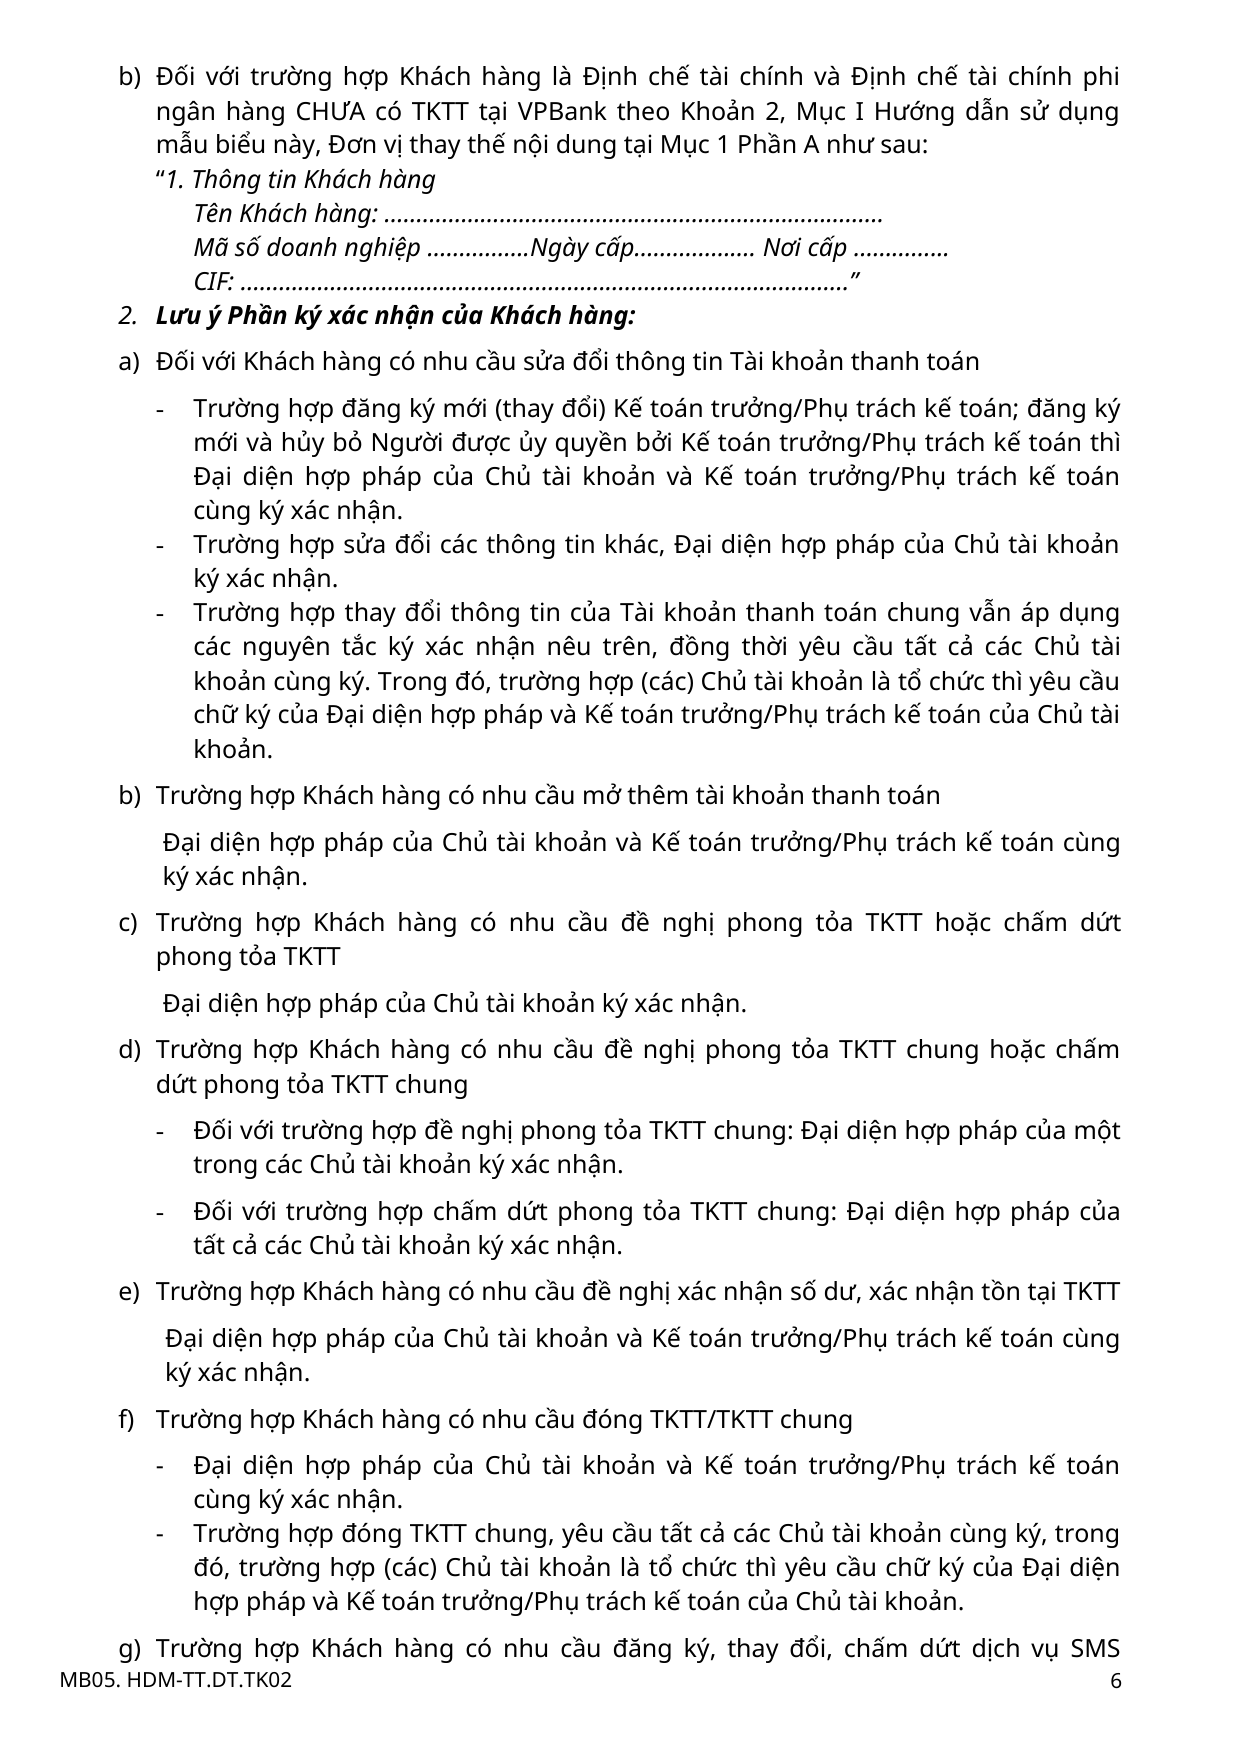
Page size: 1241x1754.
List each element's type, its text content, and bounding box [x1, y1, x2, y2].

text Tên Khách hàng: …………………………………………………………………… [193, 195, 1122, 229]
list Trường hợp đăng ký mới (thay đổi) Kế toán trưởng/Phụ trách kế toán; đăng ký mới và hủy bỏ Người được ủy quyền bởi Kế toán trưởng/Phụ trách kế toán thì Đại diện hợp pháp của Chủ tài khoản và Kế toán trưởng/Phụ trách kế toán cùng ký xác nhận. [156, 391, 1122, 527]
list Trường hợp Khách hàng có nhu cầu đề nghị xác nhận số dư, xác nhận tồn tại TKTT [118, 1274, 1122, 1308]
list Lưu ý Phần ký xác nhận của Khách hàng: [118, 297, 1122, 332]
text Đại diện hợp pháp của Chủ tài khoản ký xác nhận. [162, 986, 1122, 1020]
text “1. Thông tin Khách hàng [156, 161, 1122, 195]
list Đối với Khách hàng có nhu cầu sửa đổi thông tin Tài khoản thanh toán [118, 344, 1122, 378]
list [118, 1631, 1122, 1665]
list Trường hợp Khách hàng có nhu cầu đề nghị phong tỏa TKTT hoặc chấm dứt phong tỏa TKTT [118, 905, 1122, 973]
text Đại diện hợp pháp của Chủ tài khoản và Kế toán trưởng/Phụ trách kế toán cùng ký xác nhận. [162, 824, 1122, 892]
list Trường hợp sửa đổi các thông tin khác, Đại diện hợp pháp của Chủ tài khoản ký xác nhận. [156, 527, 1122, 595]
list Trường hợp Khách hàng có nhu cầu đề nghị phong tỏa TKTT chung hoặc chấm dứt phong tỏa TKTT chung [118, 1032, 1122, 1100]
list Đối với trường hợp chấm dứt phong tỏa TKTT chung: Đại diện hợp pháp của tất cả các Chủ tài khoản ký xác nhận. [156, 1193, 1122, 1262]
list Đại diện hợp pháp của Chủ tài khoản và Kế toán trưởng/Phụ trách kế toán cùng ký xác nhận. [156, 1448, 1122, 1516]
list Đối với trường hợp đề nghị phong tỏa TKTT chung: Đại diện hợp pháp của một trong các Chủ tài khoản ký xác nhận. [156, 1113, 1122, 1181]
text Đại diện hợp pháp của Chủ tài khoản và Kế toán trưởng/Phụ trách kế toán cùng ký xác nhận. [165, 1321, 1122, 1389]
list Trường hợp đóng TKTT chung, yêu cầu tất cả các Chủ tài khoản cùng ký, trong đó, trường hợp (các) Chủ tài khoản là tổ chức thì yêu cầu chữ ký của Đại diện hợp pháp và Kế toán trưởng/Phụ trách kế toán của Chủ tài khoản. [156, 1516, 1122, 1618]
text Mã số doanh nghiệp …………….Ngày cấp………………. Nơi cấp …………... [193, 229, 1122, 263]
list Đối với trường hợp Khách hàng là Định chế tài chính và Định chế tài chính phi ngân hàng CHƯA có TKTT tại VPBank theo Khoản 2, Mục I Hướng dẫn sử dụng mẫu biểu này, Đơn vị thay thế nội dung tại Mục 1 Phần A như sau: [118, 59, 1122, 161]
list Trường hợp thay đổi thông tin của Tài khoản thanh toán chung vẫn áp dụng các nguyên tắc ký xác nhận nêu trên, đồng thời yêu cầu tất cả các Chủ tài khoản cùng ký. Trong đó, trường hợp (các) Chủ tài khoản là tổ chức thì yêu cầu chữ ký của Đại diện hợp pháp và Kế toán trưởng/Phụ trách kế toán của Chủ tài khoản. [156, 595, 1122, 765]
text CIF: …………………………………………………………………………………..” [193, 263, 1122, 297]
list Trường hợp Khách hàng có nhu cầu đóng TKTT/TKTT chung [118, 1401, 1122, 1435]
list Trường hợp Khách hàng có nhu cầu mở thêm tài khoản thanh toán [118, 778, 1122, 812]
